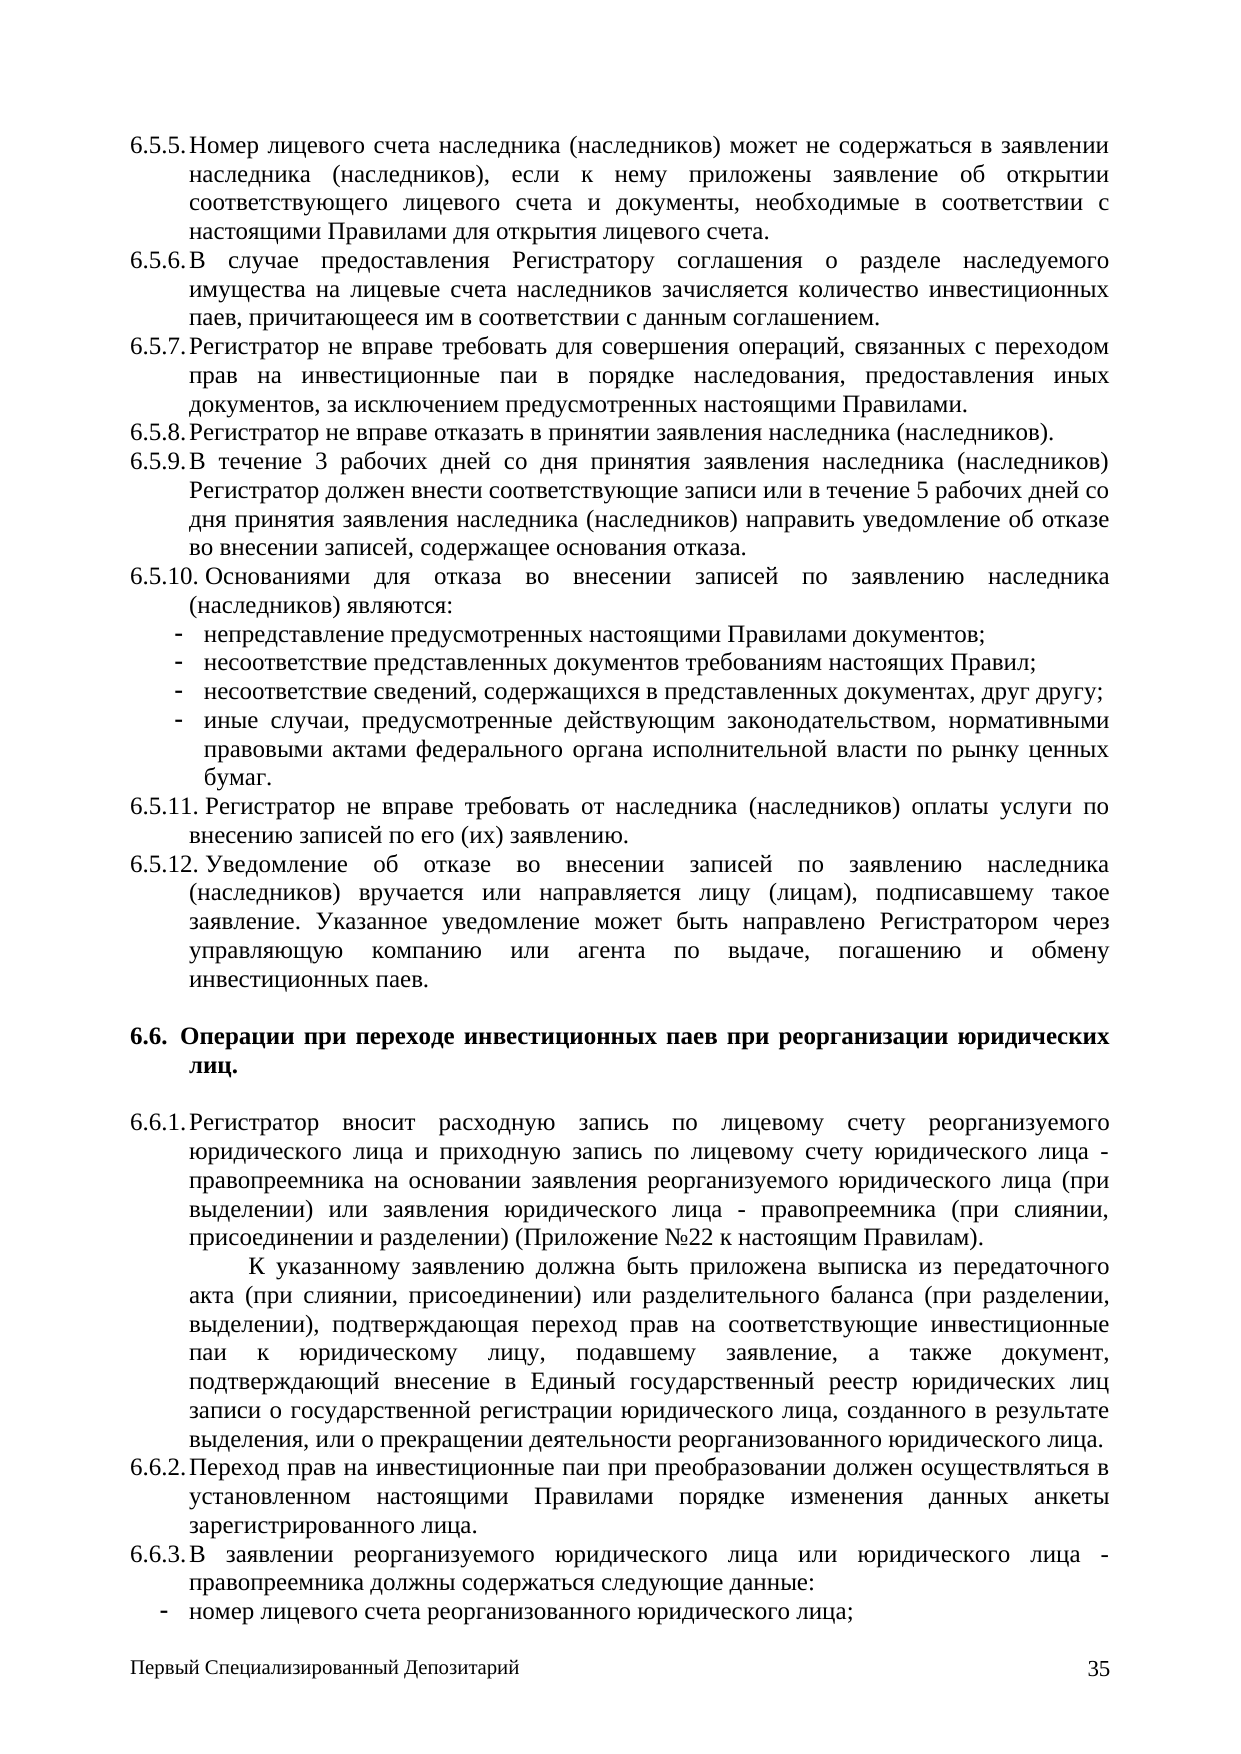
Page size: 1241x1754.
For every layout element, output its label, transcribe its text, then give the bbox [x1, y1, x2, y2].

list Регистратор не вправе требовать для совершения операций, связанных с переходом прав на инвестиционные паи в порядке наследования, предоставления иных документов, за исключением предусмотренных настоящими Правилами. [130, 331, 1110, 417]
list несоответствие сведений, содержащихся в представленных документах, друг другу; [174, 676, 1110, 705]
list Уведомление об отказе во внесении записей по заявлению наследника (наследников) вручается или направляется лицу (лицам), подписавшему такое заявление. Указанное уведомление может быть направлено Регистратором через управляющую компанию или агента по выдаче, погашению и обмену инвестиционных паев. [130, 849, 1110, 992]
list Основаниями для отказа во внесении записей по заявлению наследника (наследников) являются: [130, 561, 1110, 619]
list непредставление предусмотренных настоящими Правилами документов; [174, 619, 1110, 647]
list иные случаи, предусмотренные действующим законодательством, нормативными правовыми актами федерального органа исполнительной власти по рынку ценных бумаг. [174, 705, 1110, 791]
list Регистратор не вправе отказать в принятии заявления наследника (наследников). [130, 417, 1110, 446]
list В течение 3 рабочих дней со дня принятия заявления наследника (наследников) Регистратор должен внести соответствующие записи или в течение 5 рабочих дней со дня принятия заявления наследника (наследников) направить уведомление об отказе во внесении записей, содержащее основания отказа. [130, 446, 1110, 561]
list Регистратор не вправе требовать от наследника (наследников) оплаты услуги по внесению записей по его (их) заявлению. [130, 791, 1110, 849]
list В заявлении реорганизуемого юридического лица или юридического лица - правопреемника должны содержаться следующие данные: [130, 1539, 1110, 1596]
list номер лицевого счета реорганизованного юридического лица; [159, 1596, 1110, 1625]
list Переход прав на инвестиционные паи при преобразовании должен осуществляться в установленном настоящими Правилами порядке изменения данных анкеты зарегистрированного лица. [130, 1452, 1110, 1539]
list Регистратор вносит расходную запись по лицевому счету реорганизуемого юридического лица и приходную запись по лицевому счету юридического лица - правопреемника на основании заявления реорганизуемого юридического лица (при выделении) или заявления юридического лица - правопреемника (при слиянии, присоединении и разделении) (Приложение №22 к настоящим Правилам). [130, 1107, 1110, 1251]
text К указанному заявлению должна быть приложена выписка из передаточного акта (при слиянии, присоединении) или разделительного баланса (при разделении, выделении), подтверждающая переход прав на соответствующие инвестиционные паи к юридическому лицу, подавшему заявление, а также документ, подтверждающий внесение в Единый государственный реестр юридических лиц записи о государственной регистрации юридического лица, созданного в результате выделения, или о прекращении деятельности реорганизованного юридического лица. [189, 1251, 1110, 1452]
list Операции при переходе инвестиционных паев при реорганизации юридических лиц. [130, 1021, 1110, 1079]
list Номер лицевого счета наследника (наследников) может не содержаться в заявлении наследника (наследников), если к нему приложены заявление об открытии соответствующего лицевого счета и документы, необходимые в соответствии с настоящими Правилами для открытия лицевого счета. [130, 130, 1110, 245]
list В случае предоставления Регистратору соглашения о разделе наследуемого имущества на лицевые счета наследников зачисляется количество инвестиционных паев, причитающееся им в соответствии с данным соглашением. [130, 245, 1110, 331]
list несоответствие представленных документов требованиям настоящих Правил; [174, 647, 1110, 676]
